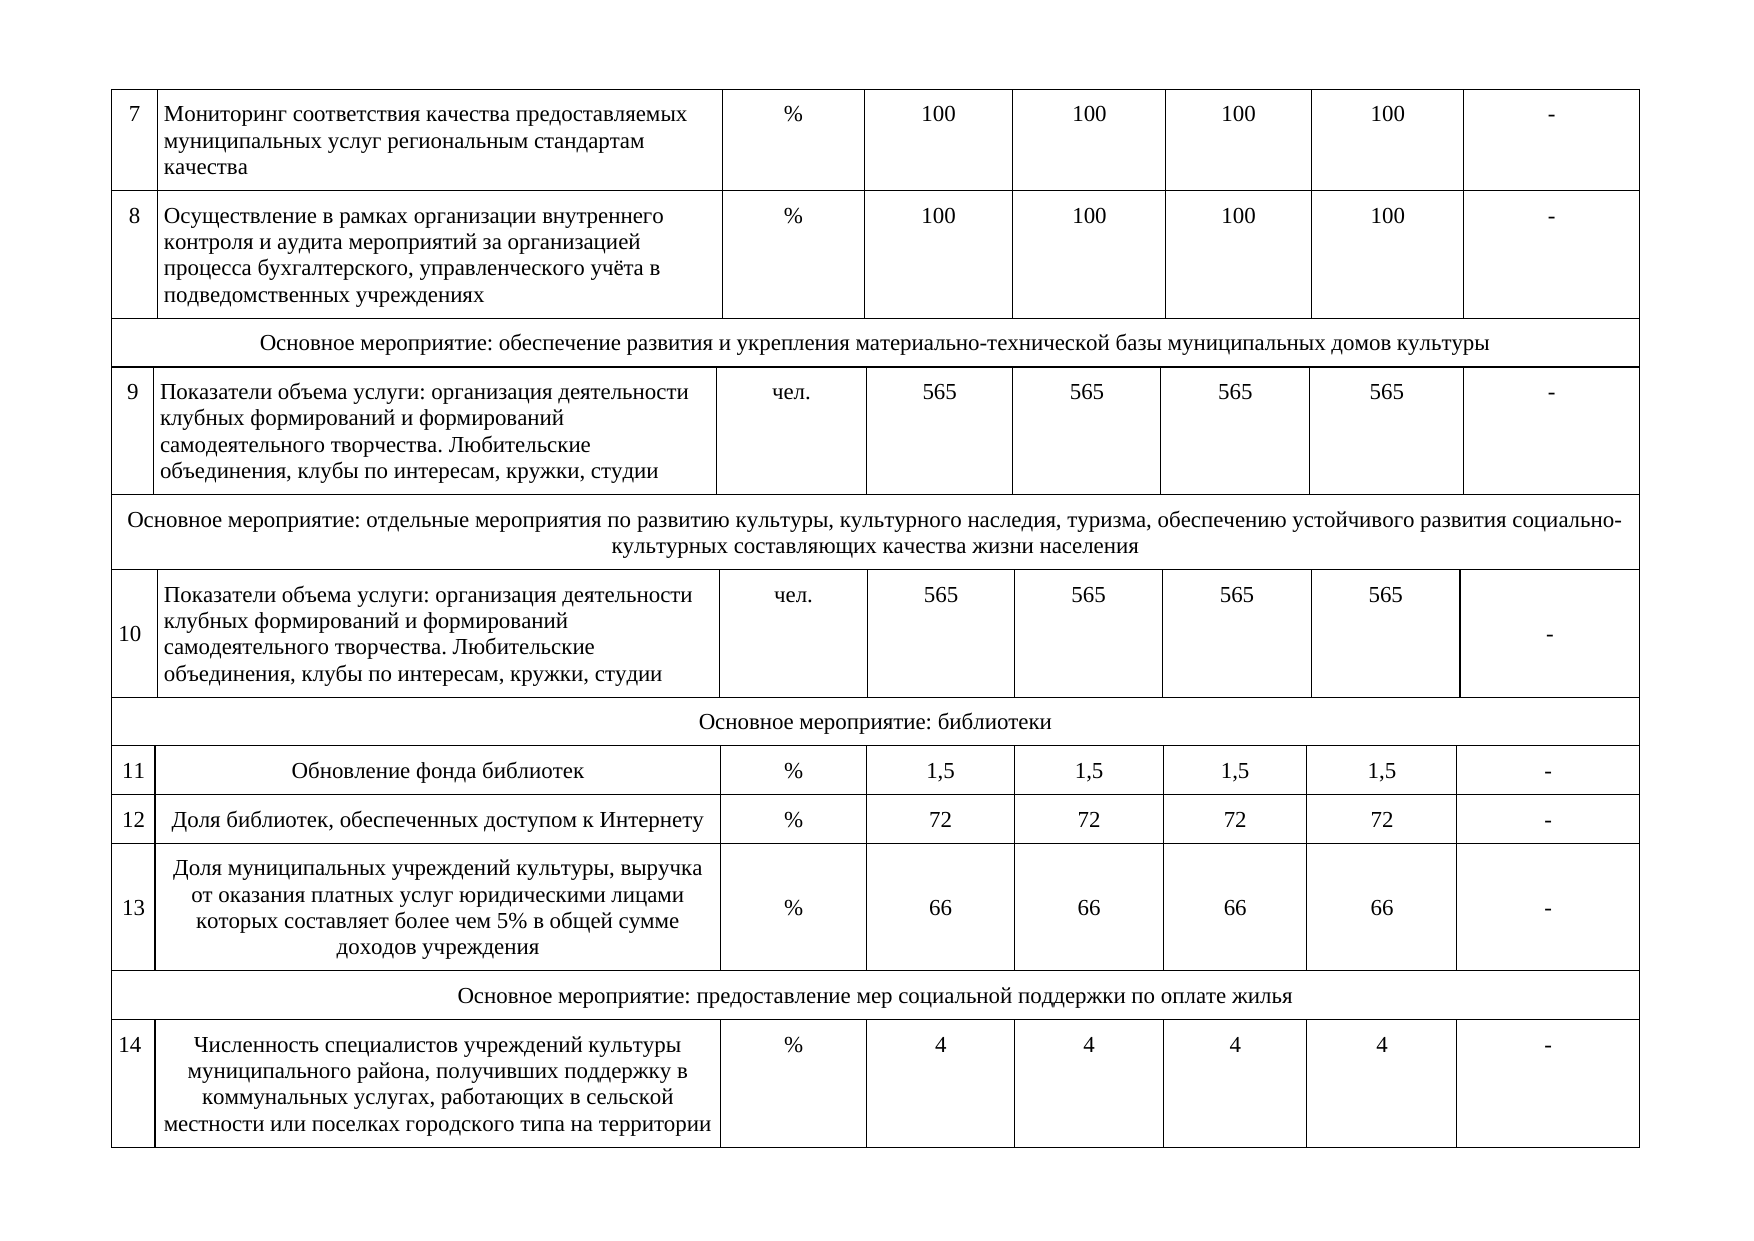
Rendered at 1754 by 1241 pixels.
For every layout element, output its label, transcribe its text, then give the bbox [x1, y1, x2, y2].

table_cell 565 [1163, 570, 1311, 697]
table_cell - [1457, 746, 1639, 794]
table_cell 100 [1166, 191, 1311, 318]
table_cell 72 [1307, 795, 1456, 843]
table_cell - [1457, 795, 1639, 843]
table_cell % [723, 90, 864, 190]
table_cell 4 [1015, 1020, 1163, 1147]
table_cell 66 [1164, 844, 1306, 970]
table_cell Обновление фонда библиотек [156, 746, 720, 794]
table_cell % [721, 844, 866, 970]
table_cell Основное мероприятие: библиотеки [112, 698, 1639, 745]
table_cell Основное мероприятие: предоставление мер социальной поддержки по оплате жилья [112, 971, 1639, 1019]
table_cell Основное мероприятие: отдельные мероприятия по развитию культуры, культурного наследия, туризма, обеспечению устойчивого развития социально-культурных составляющих качества жизни населения [112, 495, 1639, 569]
table_cell 565 [868, 570, 1014, 697]
table_cell 565 [1013, 368, 1160, 494]
table_cell 565 [1310, 368, 1463, 494]
table_cell чел. [720, 570, 867, 697]
table_cell Доля муниципальных учреждений культуры, выручка от оказания платных услуг юридическими лицами которых составляет более чем 5% в общей сумме доходов учреждения [156, 844, 720, 970]
table_cell 1,5 [1164, 746, 1306, 794]
table_cell 10 [112, 570, 157, 697]
table_cell - [1457, 844, 1639, 970]
table_cell 565 [1015, 570, 1162, 697]
table_cell Показатели объема услуги: организация деятельности клубных формирований и формирований самодеятельного творчества. Любительские объединения, клубы по интересам, кружки, студии [158, 570, 719, 697]
table_cell 565 [1312, 570, 1459, 697]
table_cell Осуществление в рамках организации внутреннего контроля и аудита мероприятий за организацией процесса бухгалтерского, управленческого учёта в подведомственных учреждениях [158, 191, 722, 318]
table_cell - [1464, 191, 1639, 318]
table_cell чел. [717, 368, 866, 494]
table_cell 9 [112, 368, 153, 494]
table_cell 100 [865, 90, 1012, 190]
table_cell 4 [1164, 1020, 1306, 1147]
table_cell - [1457, 1020, 1639, 1147]
table_cell 1,5 [1015, 746, 1163, 794]
table_cell 12 [112, 795, 154, 843]
table_cell 72 [1164, 795, 1306, 843]
table_cell % [721, 795, 866, 843]
table_cell - [1464, 90, 1639, 190]
table_cell 4 [1307, 1020, 1456, 1147]
table_cell Мониторинг соответствия качества предоставляемых муниципальных услуг региональным стандартам качества [158, 90, 722, 190]
table_cell - [1464, 368, 1639, 494]
table_cell 7 [112, 90, 157, 190]
table_cell 565 [867, 368, 1012, 494]
table_cell 14 [112, 1020, 154, 1147]
table_cell 4 [867, 1020, 1014, 1147]
table_cell 100 [865, 191, 1012, 318]
table_cell - [1461, 570, 1639, 697]
table_cell Показатели объема услуги: организация деятельности клубных формирований и формирований самодеятельного творчества. Любительские объединения, клубы по интересам, кружки, студии [154, 368, 716, 494]
table_cell % [723, 191, 864, 318]
table_cell 100 [1166, 90, 1311, 190]
table_cell 1,5 [1307, 746, 1456, 794]
table_cell Основное мероприятие: обеспечение развития и укрепления материально-технической базы муниципальных домов культуры [112, 319, 1639, 366]
table_cell 100 [1312, 90, 1463, 190]
table_cell 1,5 [867, 746, 1014, 794]
table_cell 8 [112, 191, 157, 318]
table_cell 100 [1013, 90, 1165, 190]
table_cell 11 [112, 746, 154, 794]
table_cell 100 [1013, 191, 1165, 318]
table_cell Доля библиотек, обеспеченных доступом к Интернету [156, 795, 720, 843]
table_cell 66 [1307, 844, 1456, 970]
table_cell 72 [1015, 795, 1163, 843]
table_cell 66 [867, 844, 1014, 970]
table_cell 565 [1161, 368, 1309, 494]
table_cell 100 [1312, 191, 1463, 318]
table_cell 72 [867, 795, 1014, 843]
table_cell 66 [1015, 844, 1163, 970]
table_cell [156, 1020, 720, 1147]
table_cell % [721, 1020, 866, 1147]
table_cell % [721, 746, 866, 794]
table_cell 13 [112, 844, 154, 970]
